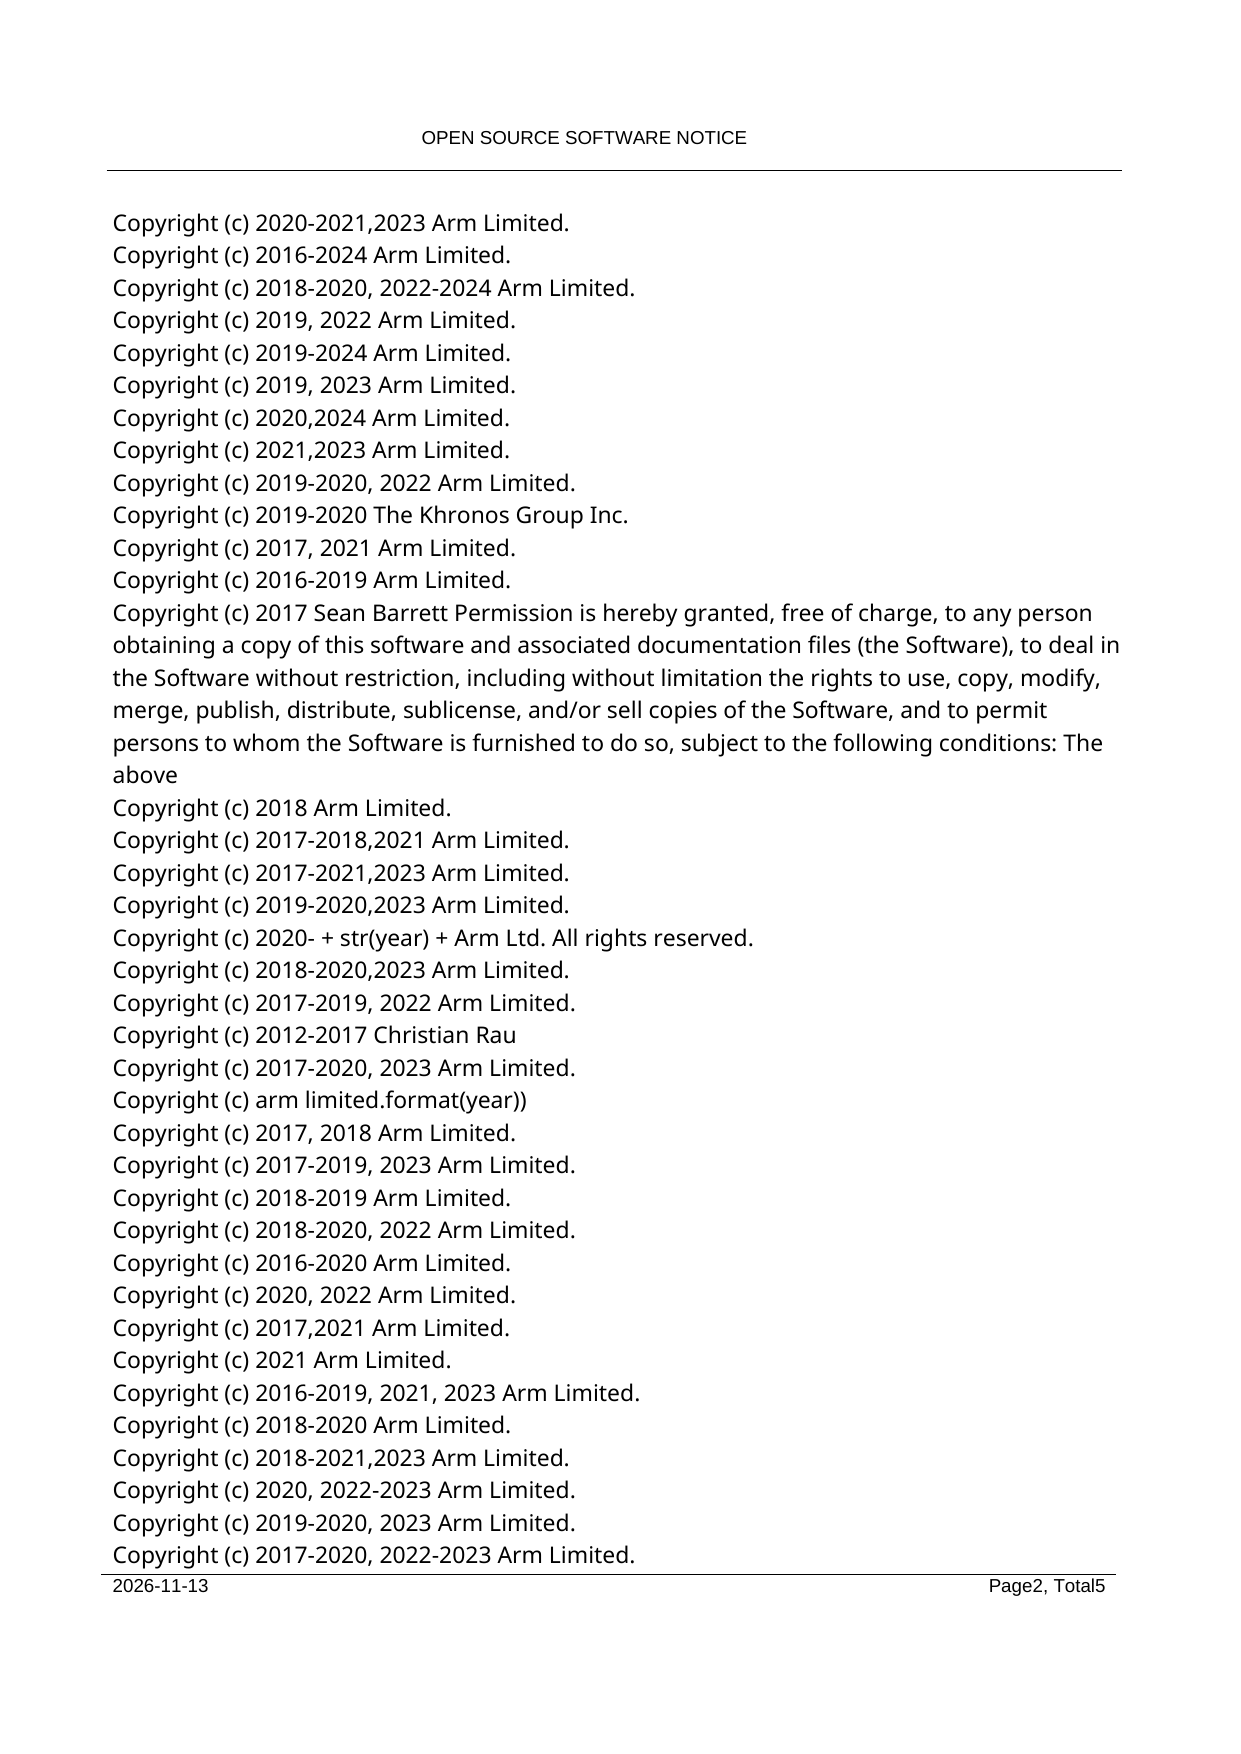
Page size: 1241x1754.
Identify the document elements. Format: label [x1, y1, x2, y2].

text [112, 206, 1128, 1571]
